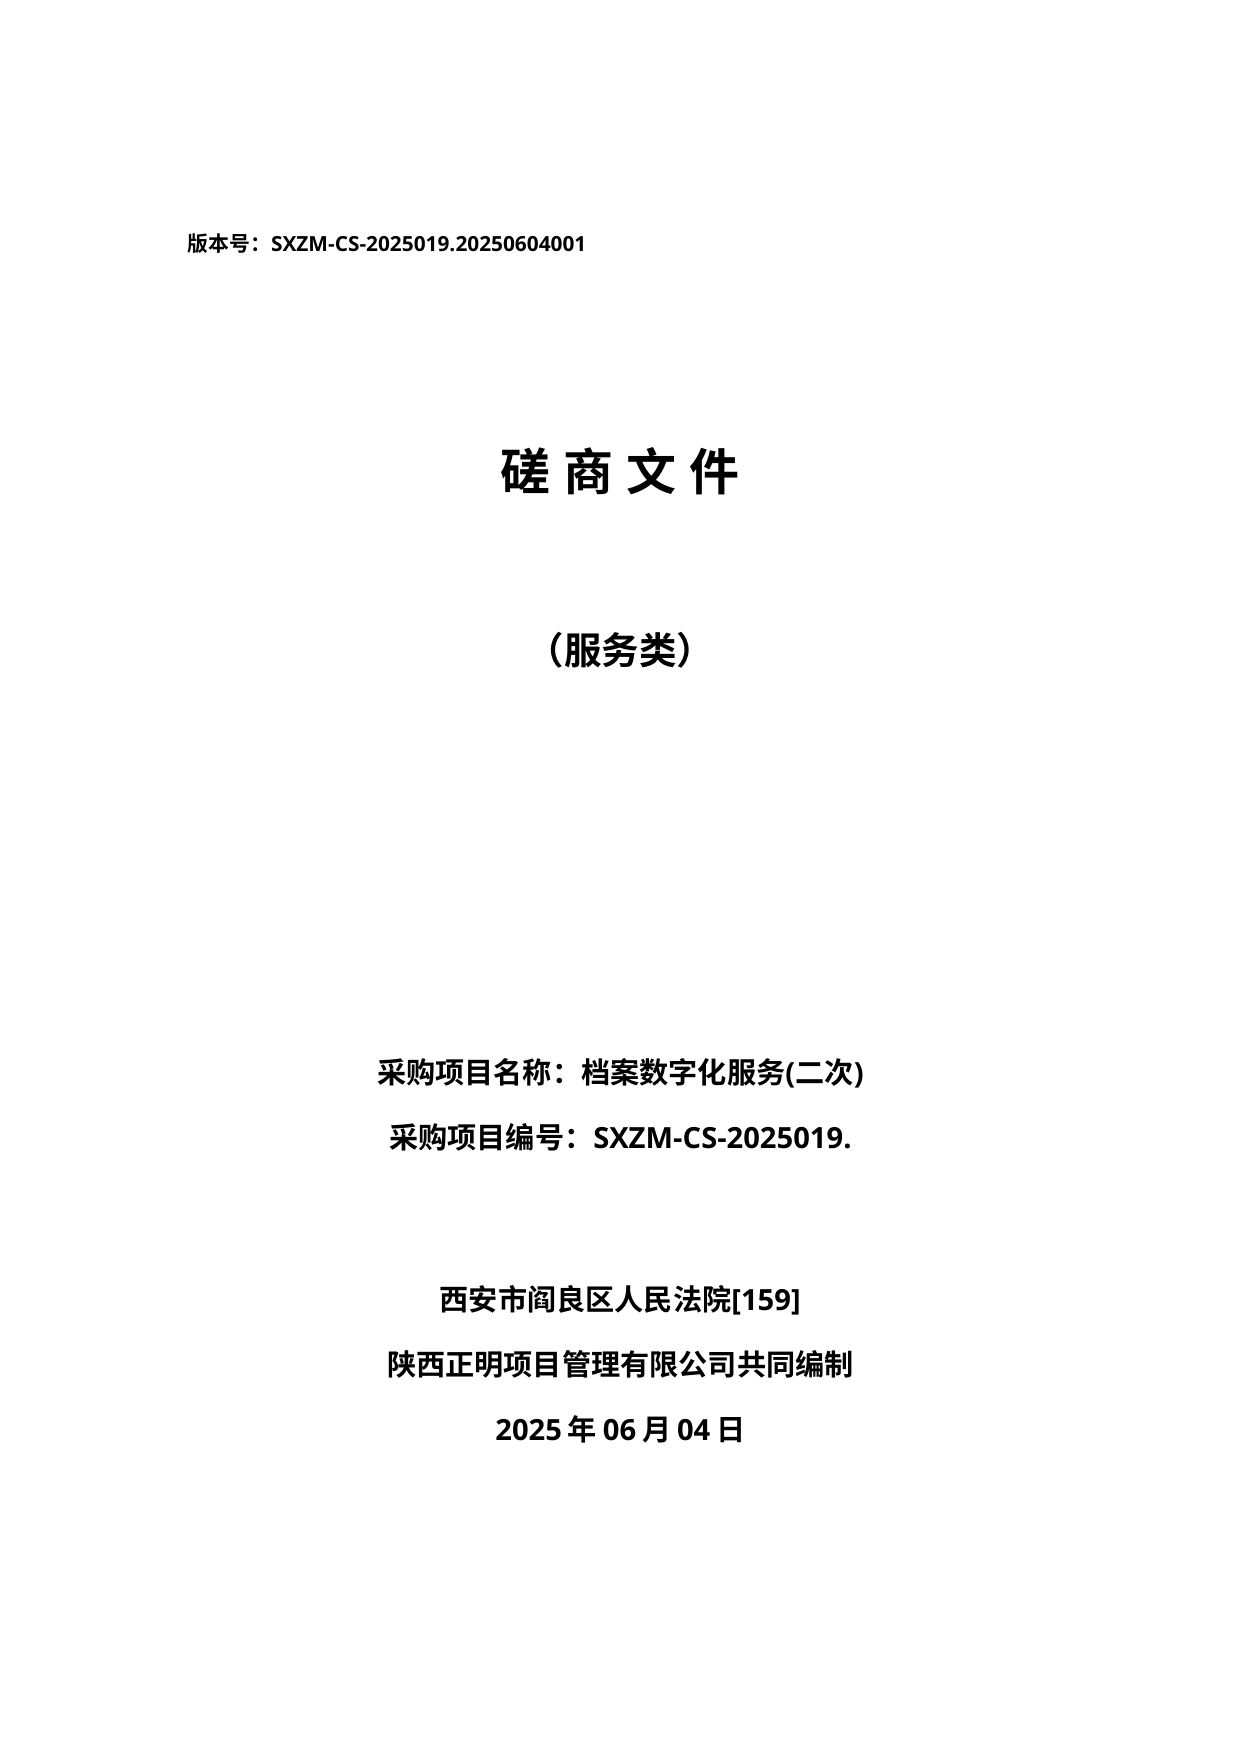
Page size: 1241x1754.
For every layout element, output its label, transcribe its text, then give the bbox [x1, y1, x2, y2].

text 陕西正明项目管理有限公司共同编制 [187, 1332, 1053, 1397]
text 2025年06月04日 [187, 1397, 1053, 1462]
text （服务类） [187, 617, 1053, 1039]
text 磋 商 文 件 [187, 422, 1053, 617]
text 采购项目名称：档案数字化服务(二次) [187, 1039, 1053, 1104]
text 西安市阎良区人民法院[159] [187, 1267, 1053, 1332]
text 版本号：SXZM-CS-2025019.20250604001 [187, 227, 1053, 422]
text 采购项目编号：SXZM-CS-2025019. [187, 1104, 1053, 1267]
